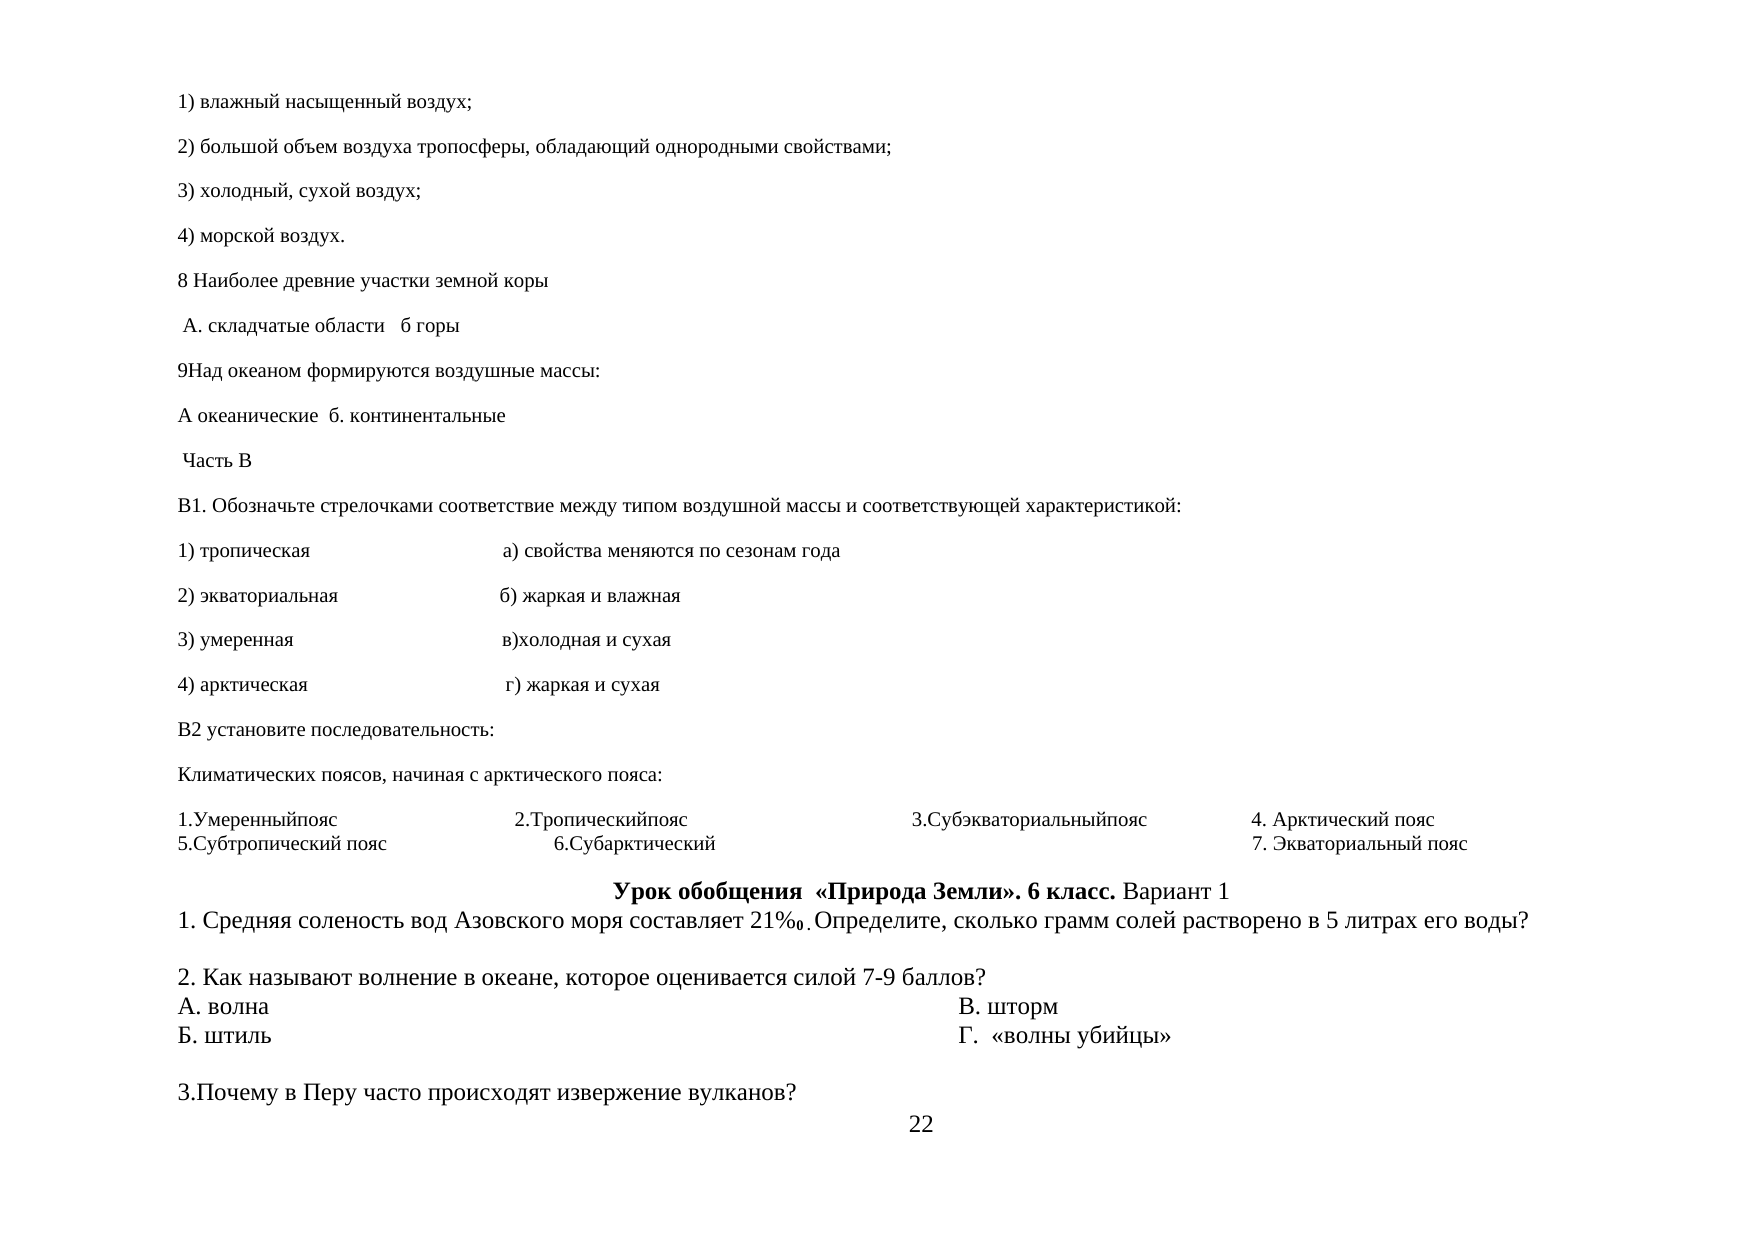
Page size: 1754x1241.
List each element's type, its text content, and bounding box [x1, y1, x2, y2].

text 1.Умеренныйпояс 2.Тропическийпояс 3.Субэкваториальныйпояс 4. Арктический пояс 5.Субтропический пояс 6.Субарктический 7. Экваториальный пояс [177, 807, 1665, 855]
text А океанические б. континентальные [177, 403, 1665, 427]
text 4) морской воздух. [177, 223, 1665, 247]
text А. складчатые области б горы [177, 313, 1665, 337]
text В2 установите последовательность: [177, 717, 1665, 741]
text 3) умеренная в)холодная и сухая [177, 627, 1665, 651]
text B1. Обозначьте стрелочками соответствие между типом воздушной массы и соответствующей характеристикой: [177, 493, 1665, 517]
text 2. Как называют волнение в океане, которое оценивается силой 7-9 баллов? [177, 962, 1665, 991]
text Климатических поясов, начиная с арктического пояса: [177, 762, 1665, 786]
text А. волна [177, 991, 884, 1020]
text Г. «волны убийцы» [958, 1020, 1665, 1048]
text 1) влажный насыщенный воздух; [177, 89, 1665, 113]
text 8 Наиболее древние участки земной коры [177, 268, 1665, 292]
text 1) тропическая а) свойства меняются по сезонам года [177, 538, 1665, 562]
text 1. Средняя соленость вод Азовского моря составляет 21%0 . Определите, сколько грамм солей растворено в 5 литрах его воды? [177, 905, 1665, 933]
text Б. штиль [177, 1020, 884, 1048]
text 3.Почему в Перу часто происходят извержение вулканов? [177, 1077, 1665, 1106]
text Часть В [177, 448, 1665, 472]
text 3) холодный, сухой воздух; [177, 178, 1665, 202]
text Урок обобщения «Природа Земли». 6 класс. Вариант 1 [177, 876, 1665, 905]
text 2) большой объем воздуха тропосферы, обладающий однородными свойствами; [177, 133, 1665, 158]
text В. шторм [958, 991, 1665, 1020]
text 9Над океаном формируются воздушные массы: [177, 358, 1665, 382]
text 4) арктическая г) жаркая и сухая [177, 672, 1665, 696]
text 2) экваториальная б) жаркая и влажная [177, 582, 1665, 607]
